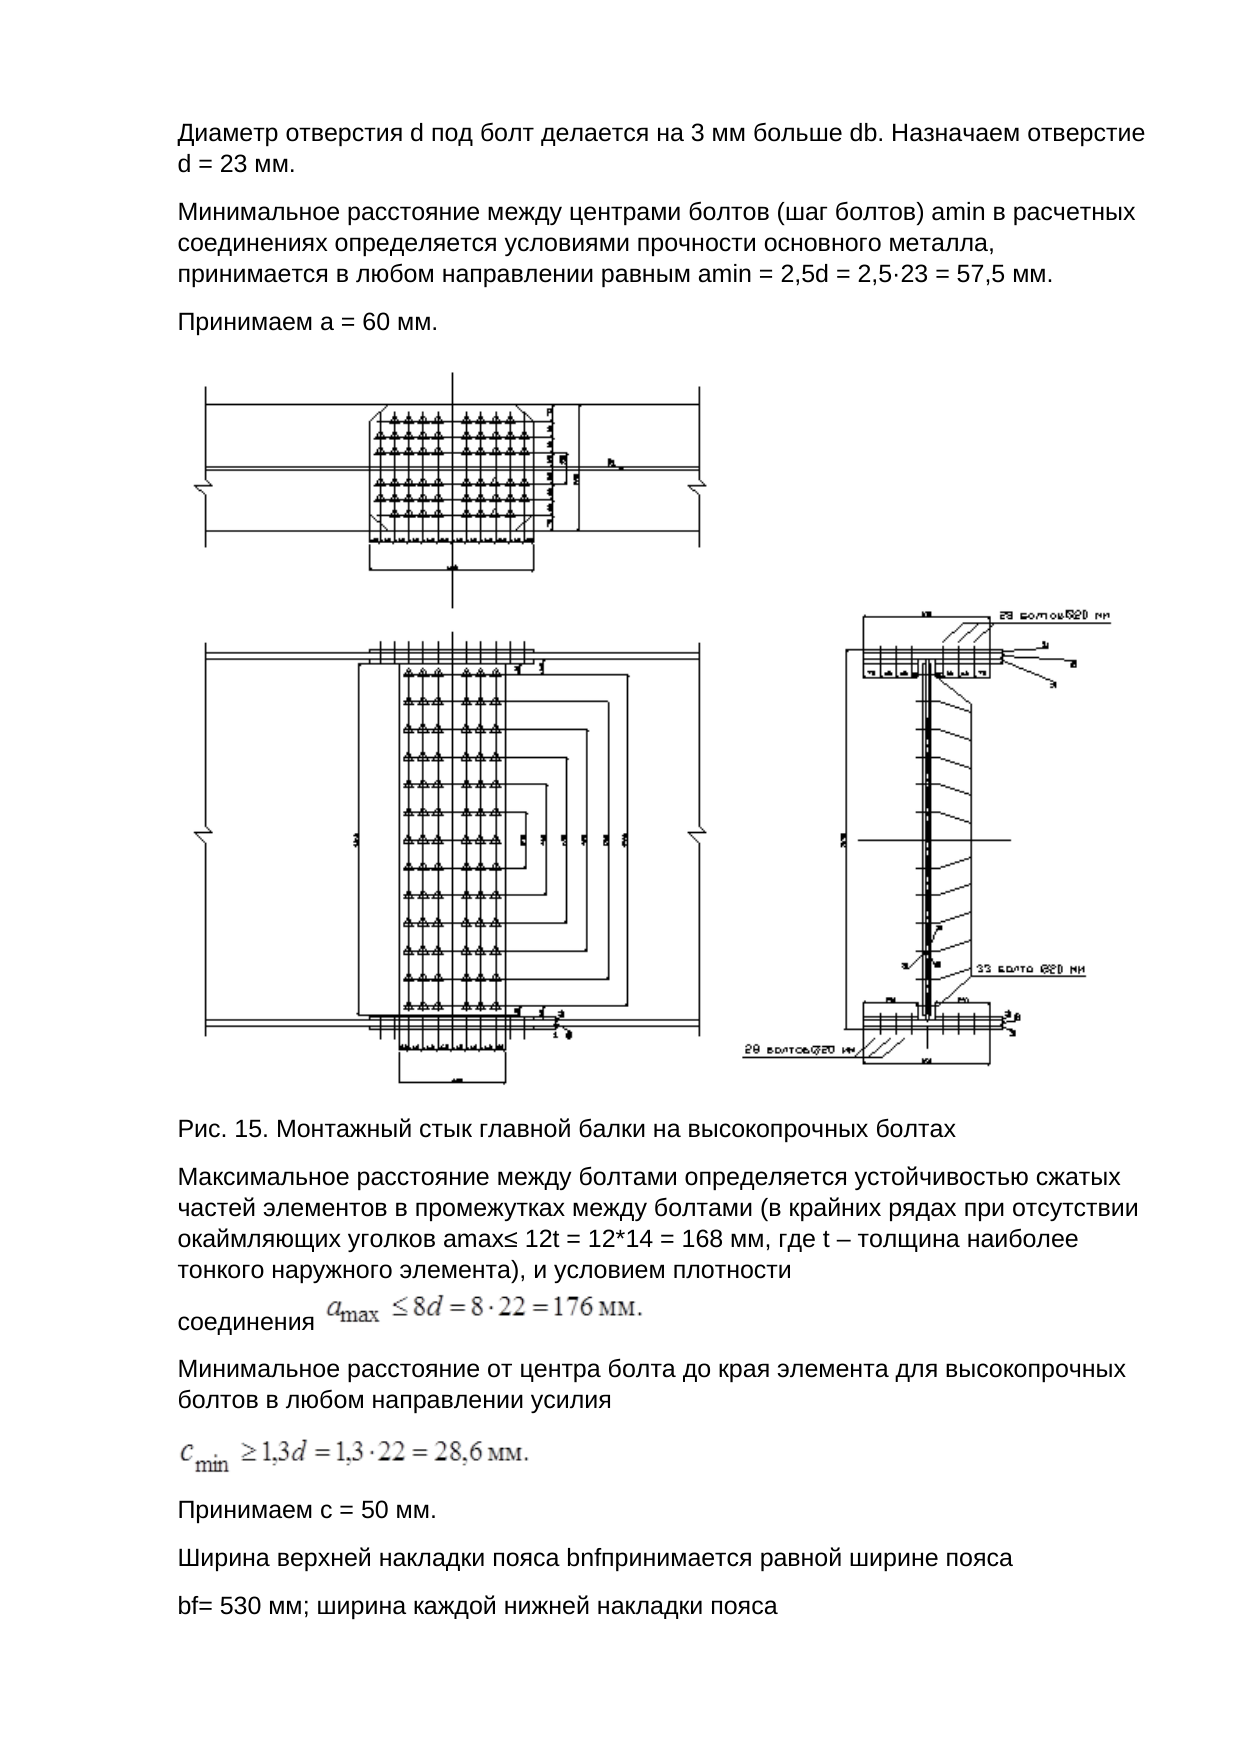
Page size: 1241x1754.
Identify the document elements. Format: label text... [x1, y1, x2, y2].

text Принимаем а = 60 мм. [177, 307, 1152, 335]
text Минимальное расстояние между центрами болтов (шаг болтов) аmin в расчетных соединениях определяется условиями прочности основного металла, принимается в любом направлении равным amin = 2,5d = 2,5·23 = 57,5 мм. [177, 197, 1152, 288]
text Минимальное расстояние от центра болта до края элемента для высокопрочных болтов в любом направлении усилия [177, 1354, 1152, 1414]
text Ширина верхней накладки пояса bnfпринимается равной ширине пояса [177, 1543, 1152, 1572]
text bf= 530 мм; ширина каждой нижней накладки пояса [177, 1591, 1152, 1620]
text Принимаем с = 50 мм. [177, 1496, 1152, 1524]
picture [177, 354, 1116, 1096]
text Рис. 15. Монтажный стык главной балки на высокопрочных болтах [177, 1114, 1152, 1143]
text Диаметр отверстия d под болт делается на 3 мм больше db. Назначаем отверстие d = 23 мм. [177, 118, 1152, 178]
picture [322, 1286, 647, 1330]
text Максимальное расстояние между болтами определяется устойчивостью сжатых частей элементов в промежутках между болтами (в крайних рядах при отсутствии окаймляющих уголков amax≤ 12t = 12*14 = 168 мм, где t – толщина наиболее тонкого наружного элемента), и условием плотности соединения [177, 1162, 1152, 1335]
picture [177, 1433, 532, 1477]
